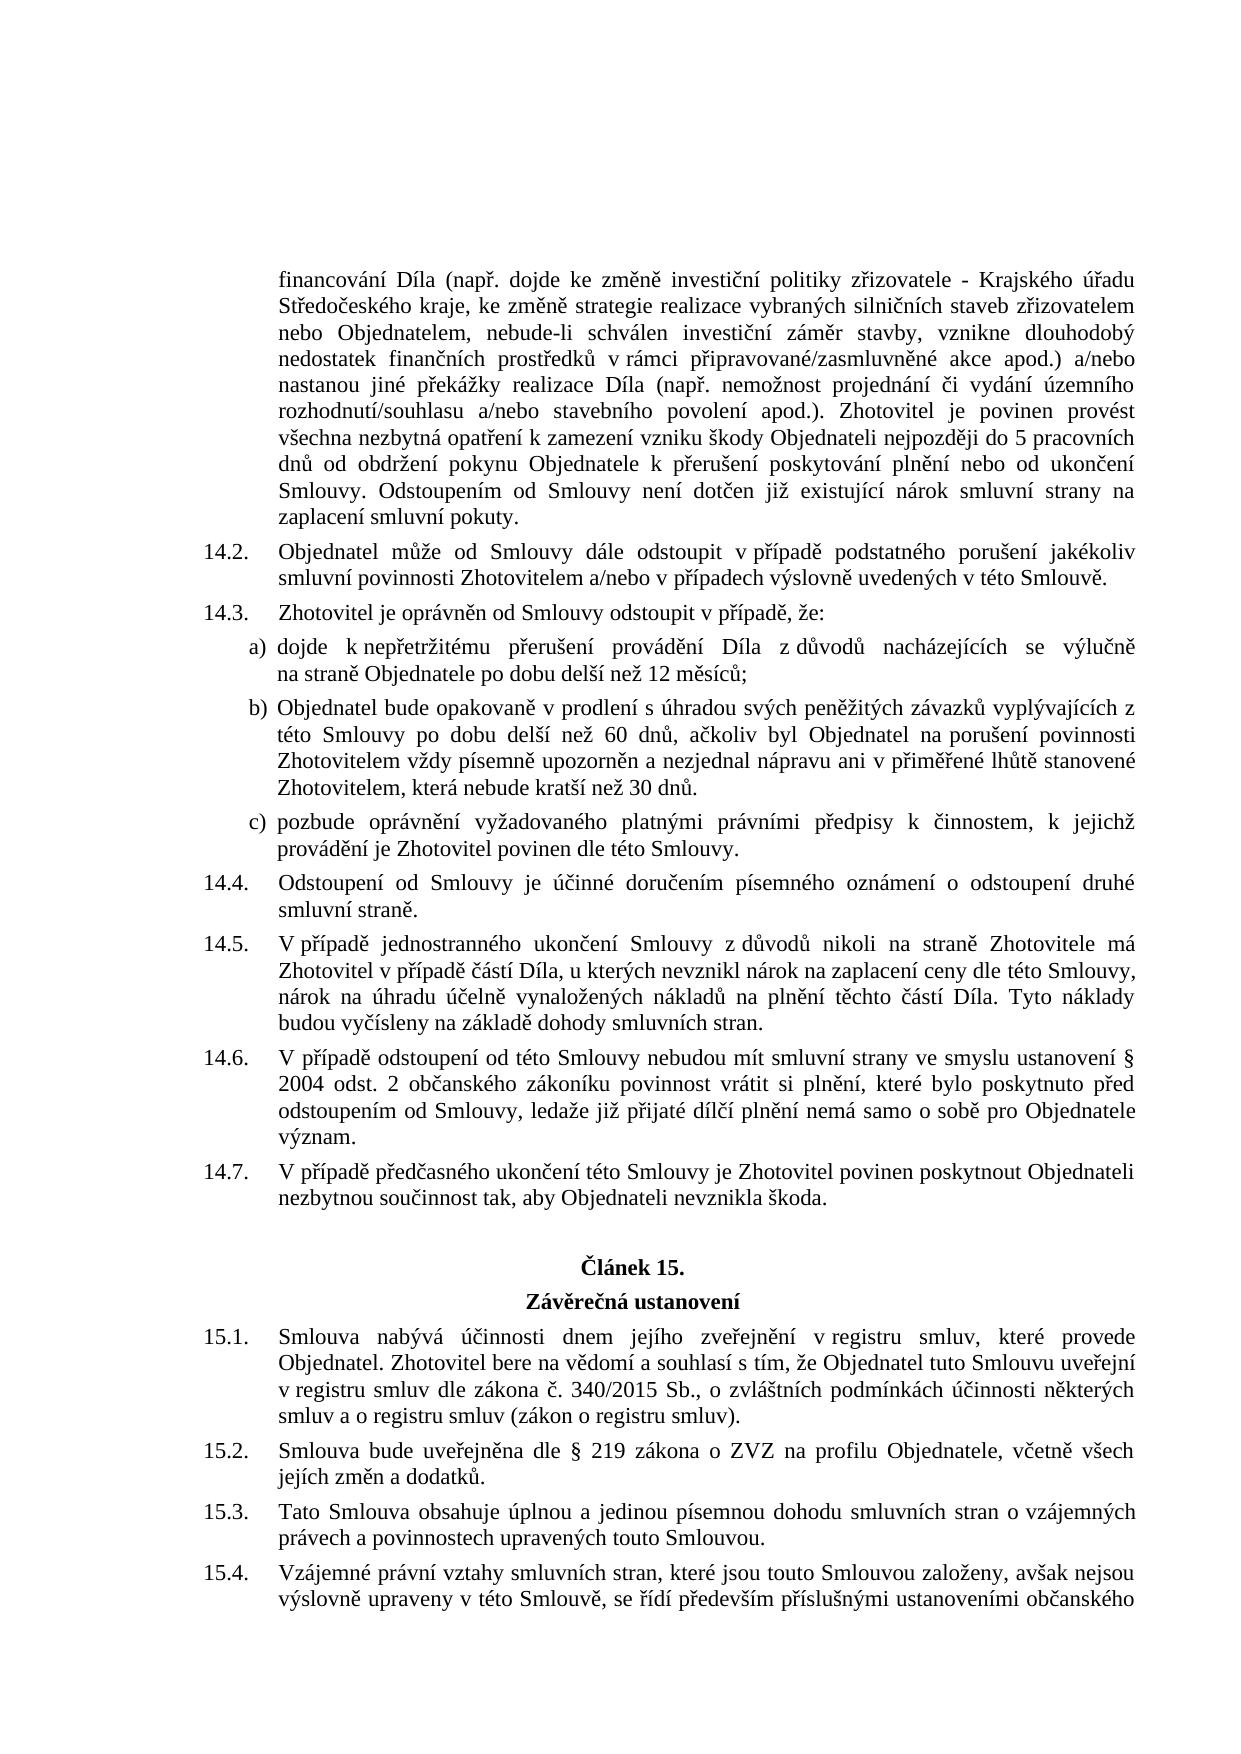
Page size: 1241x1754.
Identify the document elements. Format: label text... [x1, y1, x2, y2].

text Odstoupení od Smlouvy je účinné doručením písemného oznámení o odstoupení druhé smluvní straně. [203, 869, 1136, 922]
list Tato Smlouva obsahuje úplnou a jedinou písemnou dohodu smluvních stran o vzájemných právech a povinnostech upravených touto Smlouvou. [203, 1498, 1136, 1550]
list Zhotovitel je oprávněn od Smlouvy odstoupit v případě, že: [203, 599, 1136, 625]
text V případě předčasného ukončení této Smlouvy je Zhotovitel povinen poskytnout Objednateli nezbytnou součinnost tak, aby Objednateli nevznikla škoda. [203, 1158, 1136, 1211]
list Smlouva nabývá účinnosti dnem jejího zveřejnění v registru smluv, které provede Objednatel. Zhotovitel bere na vědomí a souhlasí s tím, že Objednatel tuto Smlouvu uveřejní v registru smluv dle zákona č. 340/2015 Sb., o zvláštních podmínkách účinnosti některých smluv a o registru smluv (zákon o registru smluv). [203, 1323, 1136, 1428]
list dojde k nepřetržitému přerušení provádění Díla z důvodů nacházejících se výlučně na straně Objednatele po dobu delší než 12 měsíců; [248, 633, 1136, 686]
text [203, 1559, 1136, 1611]
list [203, 266, 1136, 529]
text Závěrečná ustanovení [129, 1288, 1136, 1314]
text V případě jednostranného ukončení Smlouvy z důvodů nikoli na straně Zhotovitele má Zhotovitel v případě částí Díla, u kterých nevznikl nárok na zaplacení ceny dle této Smlouvy, nárok na úhradu účelně vynaložených nákladů na plnění těchto částí Díla. Tyto náklady budou vyčísleny na základě dohody smluvních stran. [203, 930, 1136, 1036]
list pozbude oprávnění vyžadovaného platnými právními předpisy k činnostem, k jejichž provádění je Zhotovitel povinen dle této Smlouvy. [248, 808, 1136, 861]
list Objednatel bude opakovaně v prodlení s úhradou svých peněžitých závazků vyplývajících z této Smlouvy po dobu delší než 60 dnů, ačkoliv byl Objednatel na porušení povinnosti Zhotovitelem vždy písemně upozorněn a nezjednal nápravu ani v přiměřené lhůtě stanovené Zhotovitelem, která nebude kratší než 30 dnů. [248, 694, 1136, 800]
list Smlouva bude uveřejněna dle § 219 zákona o ZVZ na profilu Objednatele, včetně všech jejích změn a dodatků. [203, 1437, 1136, 1489]
text V případě odstoupení od této Smlouvy nebudou mít smluvní strany ve smyslu ustanovení § 2004 odst. 2 občanského zákoníku povinnost vrátit si plnění, které bylo poskytnuto před odstoupením od Smlouvy, ledaže již přijaté dílčí plnění nemá samo o sobě pro Objednatele význam. [203, 1044, 1136, 1149]
list Objednatel může od Smlouvy dále odstoupit v případě podstatného porušení jakékoliv smluvní povinnosti Zhotovitelem a/nebo v případech výslovně uvedených v této Smlouvě. [203, 538, 1136, 590]
